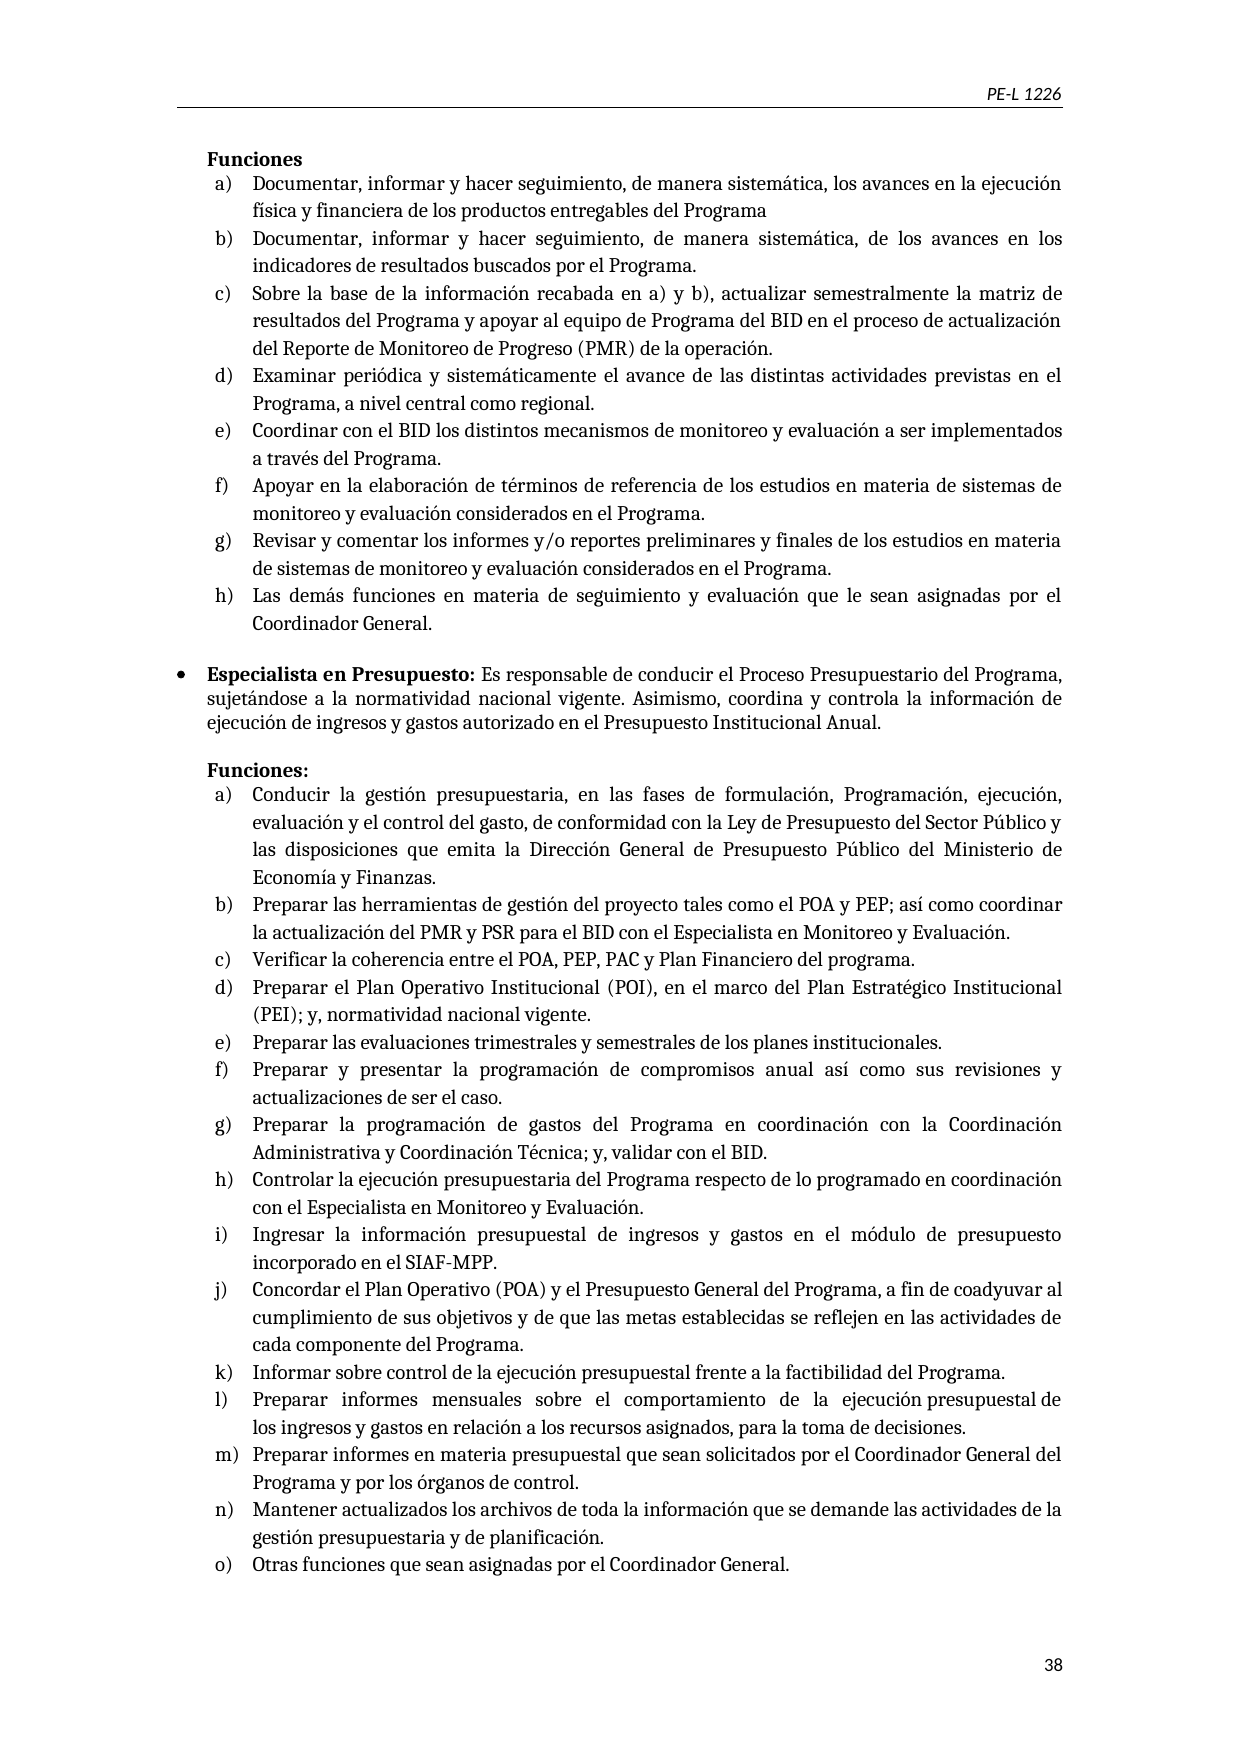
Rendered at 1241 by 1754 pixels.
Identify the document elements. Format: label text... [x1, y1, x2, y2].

list Documentar, informar y hacer seguimiento, de manera sistemática, de los avances en los indicadores de resultados buscados por el Programa. [215, 227, 1063, 278]
list Verificar la coherencia entre el POA, PEP, PAC y Plan Financiero del programa. [215, 948, 1063, 972]
list Preparar la programación de gastos del Programa en coordinación con la Coordinación Administrativa y Coordinación Técnica; y, validar con el BID. [215, 1113, 1063, 1164]
list Especialista en Presupuesto: Es responsable de conducir el Proceso Presupuestario del Programa, sujetándose a la normatividad nacional vigente. Asimismo, coordina y controla la información de ejecución de ingresos y gastos autorizado en el Presupuesto Institucional Anual. [177, 663, 1063, 735]
text Funciones [207, 148, 1063, 172]
list Preparar informes mensuales sobre el comportamiento de la ejecución presupuestal de los ingresos y gastos en relación a los recursos asignados, para la toma de decisiones. [215, 1388, 1063, 1439]
list Conducir la gestión presupuestaria, en las fases de formulación, Programación, ejecución, evaluación y el control del gasto, de conformidad con la Ley de Presupuesto del Sector Público y las disposiciones que emita la Dirección General de Presupuesto Público del Ministerio de Economía y Finanzas. [215, 783, 1063, 889]
list Preparar informes en materia presupuestal que sean solicitados por el Coordinador General del Programa y por los órganos de control. [215, 1443, 1063, 1494]
list Mantener actualizados los archivos de toda la información que se demande las actividades de la gestión presupuestaria y de planificación. [215, 1498, 1063, 1549]
list Preparar y presentar la programación de compromisos anual así como sus revisiones y actualizaciones de ser el caso. [215, 1058, 1063, 1109]
list Examinar periódica y sistemáticamente el avance de las distintas actividades previstas en el Programa, a nivel central como regional. [215, 364, 1063, 416]
list Otras funciones que sean asignadas por el Coordinador General. [215, 1553, 1063, 1577]
text Funciones: [207, 759, 1063, 783]
list Las demás funciones en materia de seguimiento y evaluación que le sean asignadas por el Coordinador General. [215, 584, 1063, 636]
list Coordinar con el BID los distintos mecanismos de monitoreo y evaluación a ser implementados a través del Programa. [215, 419, 1063, 471]
list Preparar el Plan Operativo Institucional (POI), en el marco del Plan Estratégico Institucional (PEI); y, normatividad nacional vigente. [215, 975, 1063, 1027]
list Preparar las evaluaciones trimestrales y semestrales de los planes institucionales. [215, 1030, 1063, 1054]
list Ingresar la información presupuestal de ingresos y gastos en el módulo de presupuesto incorporado en el SIAF-MPP. [215, 1223, 1063, 1274]
list Documentar, informar y hacer seguimiento, de manera sistemática, los avances en la ejecución física y financiera de los productos entregables del Programa [215, 172, 1063, 223]
list Preparar las herramientas de gestión del proyecto tales como el POA y PEP; así como coordinar la actualización del PMR y PSR para el BID con el Especialista en Monitoreo y Evaluación. [215, 893, 1063, 944]
list Controlar la ejecución presupuestaria del Programa respecto de lo programado en coordinación con el Especialista en Monitoreo y Evaluación. [215, 1168, 1063, 1219]
list Revisar y comentar los informes y/o reportes preliminares y finales de los estudios en materia de sistemas de monitoreo y evaluación considerados en el Programa. [215, 529, 1063, 581]
list Apoyar en la elaboración de términos de referencia de los estudios en materia de sistemas de monitoreo y evaluación considerados en el Programa. [215, 474, 1063, 526]
list Informar sobre control de la ejecución presupuestal frente a la factibilidad del Programa. [215, 1360, 1063, 1384]
list Concordar el Plan Operativo (POA) y el Presupuesto General del Programa, a fin de coadyuvar al cumplimiento de sus objetivos y de que las metas establecidas se reflejen en las actividades de cada componente del Programa. [215, 1278, 1063, 1357]
list Sobre la base de la información recabada en a) y b), actualizar semestralmente la matriz de resultados del Programa y apoyar al equipo de Programa del BID en el proceso de actualización del Reporte de Monitoreo de Progreso (PMR) de la operación. [215, 282, 1063, 361]
